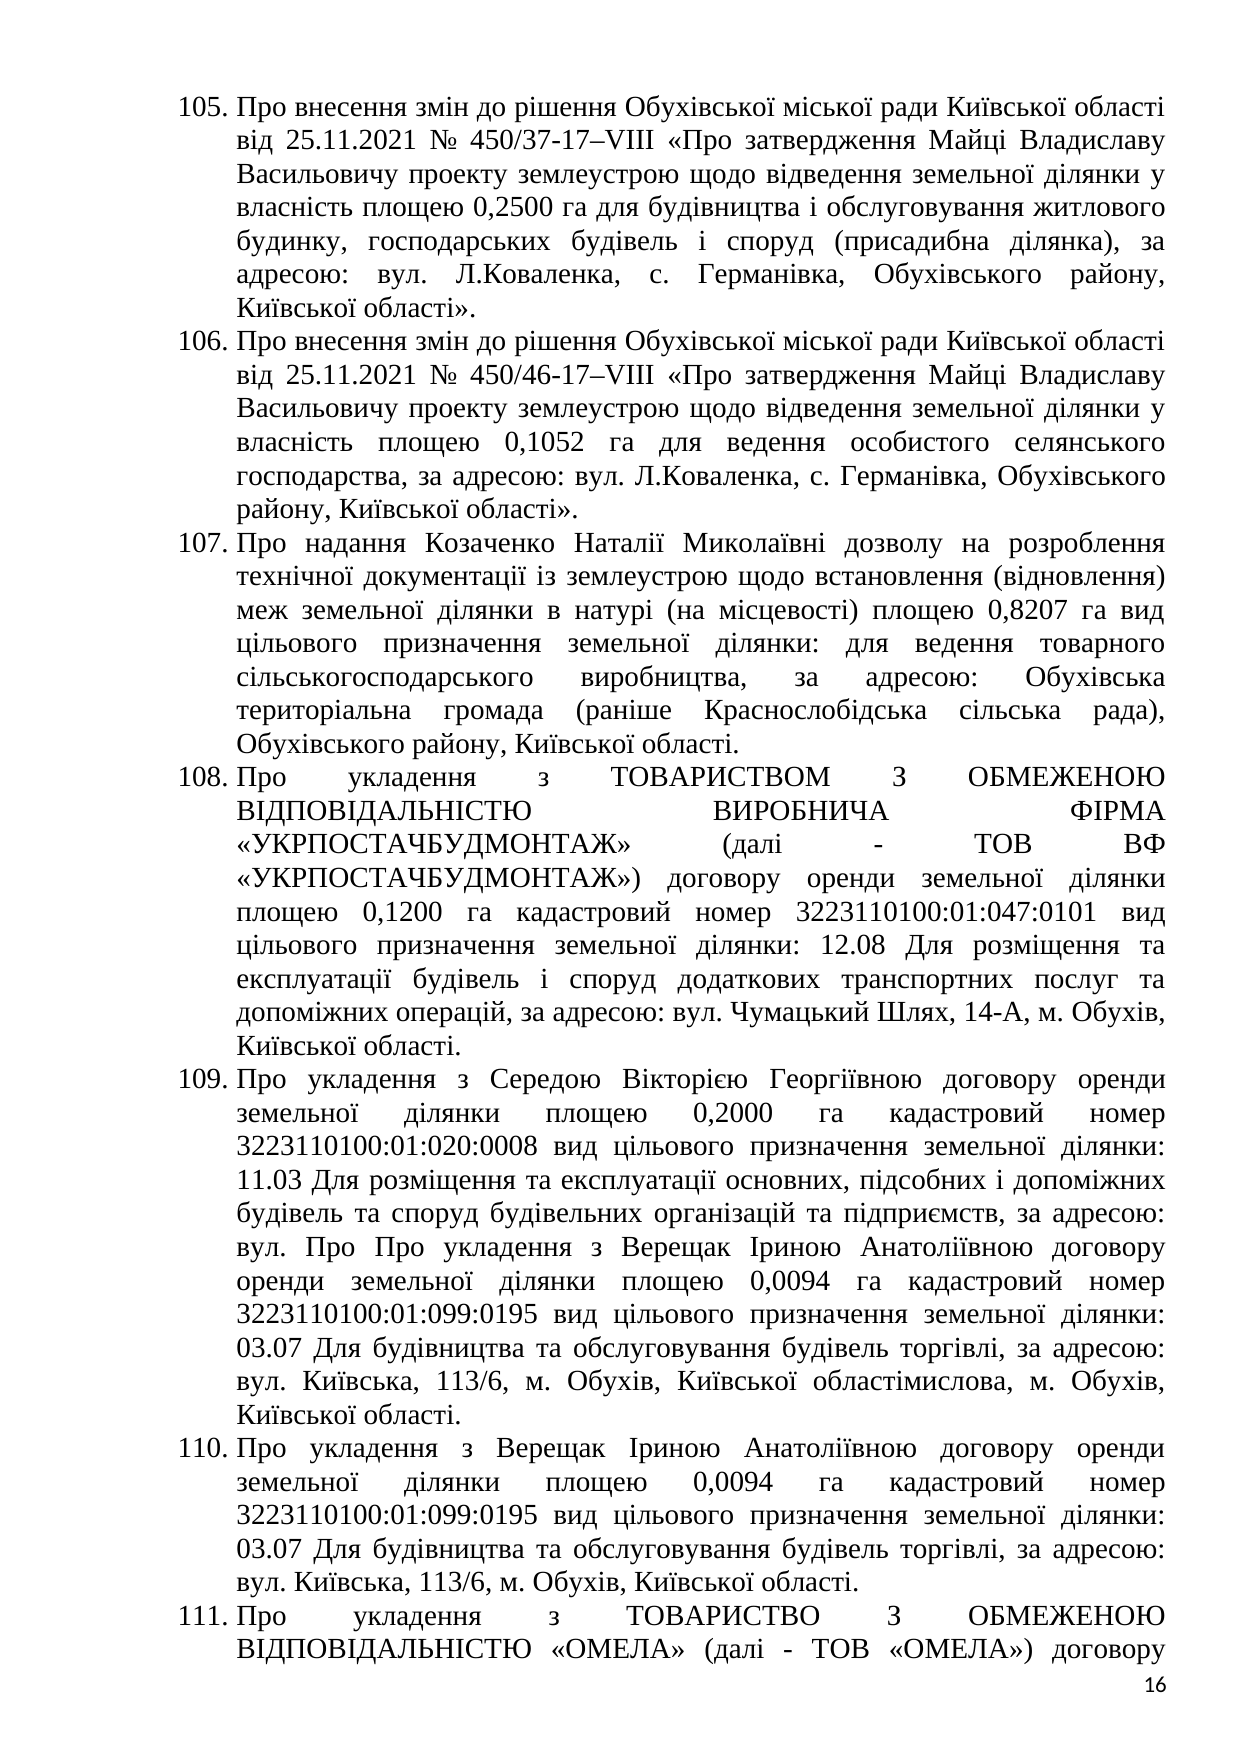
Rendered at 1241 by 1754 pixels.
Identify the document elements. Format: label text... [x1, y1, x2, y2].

list Про укладення з Верещак Іриною Анатоліївною договору оренди земельної ділянки площею 0,0094 га кадастровий номер 3223110100:01:099:0195 вид цільового призначення земельної ділянки: 03.07 Для будівництва та обслуговування будівель торгівлі, за адресою: вул. Київська, 113/6, м. Обухів, Київської області. [177, 1430, 1166, 1598]
list Про укладення з Середою Вікторією Георгіївною договору оренди земельної ділянки площею 0,2000 га кадастровий номер 3223110100:01:020:0008 вид цільового призначення земельної ділянки: 11.03 Для розміщення та експлуатації основних, підсобних і допоміжних будівель та споруд будівельних організацій та підприємств, за адресою: вул. Про Про укладення з Верещак Іриною Анатоліївною договору оренди земельної ділянки площею 0,0094 га кадастровий номер 3223110100:01:099:0195 вид цільового призначення земельної ділянки: 03.07 Для будівництва та обслуговування будівель торгівлі, за адресою: вул. Київська, 113/6, м. Обухів, Київської областімислова, м. Обухів, Київської області. [177, 1061, 1166, 1430]
list Про внесення змін до рішення Обухівської міської ради Київської області від 25.11.2021 № 450/46-17–VІІІ «Про затвердження Майці Владиславу Васильовичу проекту землеустрою щодо відведення земельної ділянки у власність площею 0,1052 га для ведення особистого селянського господарства, за адресою: вул. Л.Коваленка, с. Германівка, Обухівського району, Київської області». [177, 323, 1166, 525]
list Про надання Козаченко Наталії Миколаївні дозволу на розроблення технічної документації із землеустрою щодо встановлення (відновлення) меж земельної ділянки в натурі (на місцевості) площею 0,8207 га вид цільового призначення земельної ділянки: для ведення товарного сільськогосподарського виробництва, за адресою: Обухівська територіальна громада (раніше Краснослобідська сільська рада), Обухівського району, Київської області. [177, 525, 1166, 759]
list Про укладення з ТОВАРИСТВОМ З ОБМЕЖЕНОЮ ВІДПОВІДАЛЬНІСТЮ ВИРОБНИЧА ФІРМА «УКРПОСТАЧБУДМОНТАЖ» (далі - ТОВ ВФ «УКРПОСТАЧБУДМОНТАЖ») договору оренди земельної ділянки площею 0,1200 га кадастровий номер 3223110100:01:047:0101 вид цільового призначення земельної ділянки: 12.08 Для розміщення та експлуатації будівель і споруд додаткових транспортних послуг та допоміжних операцій, за адресою: вул. Чумацький Шлях, 14-А, м. Обухів, Київської області. [177, 759, 1166, 1061]
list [177, 1598, 1166, 1665]
list Про внесення змін до рішення Обухівської міської ради Київської області від 25.11.2021 № 450/37-17–VІІІ «Про затвердження Майці Владиславу Васильовичу проекту землеустрою щодо відведення земельної ділянки у власність площею 0,2500 га для будівництва і обслуговування житлового будинку, господарських будівель і споруд (присадибна ділянка), за адресою: вул. Л.Коваленка, с. Германівка, Обухівського району, Київської області». [177, 89, 1166, 323]
